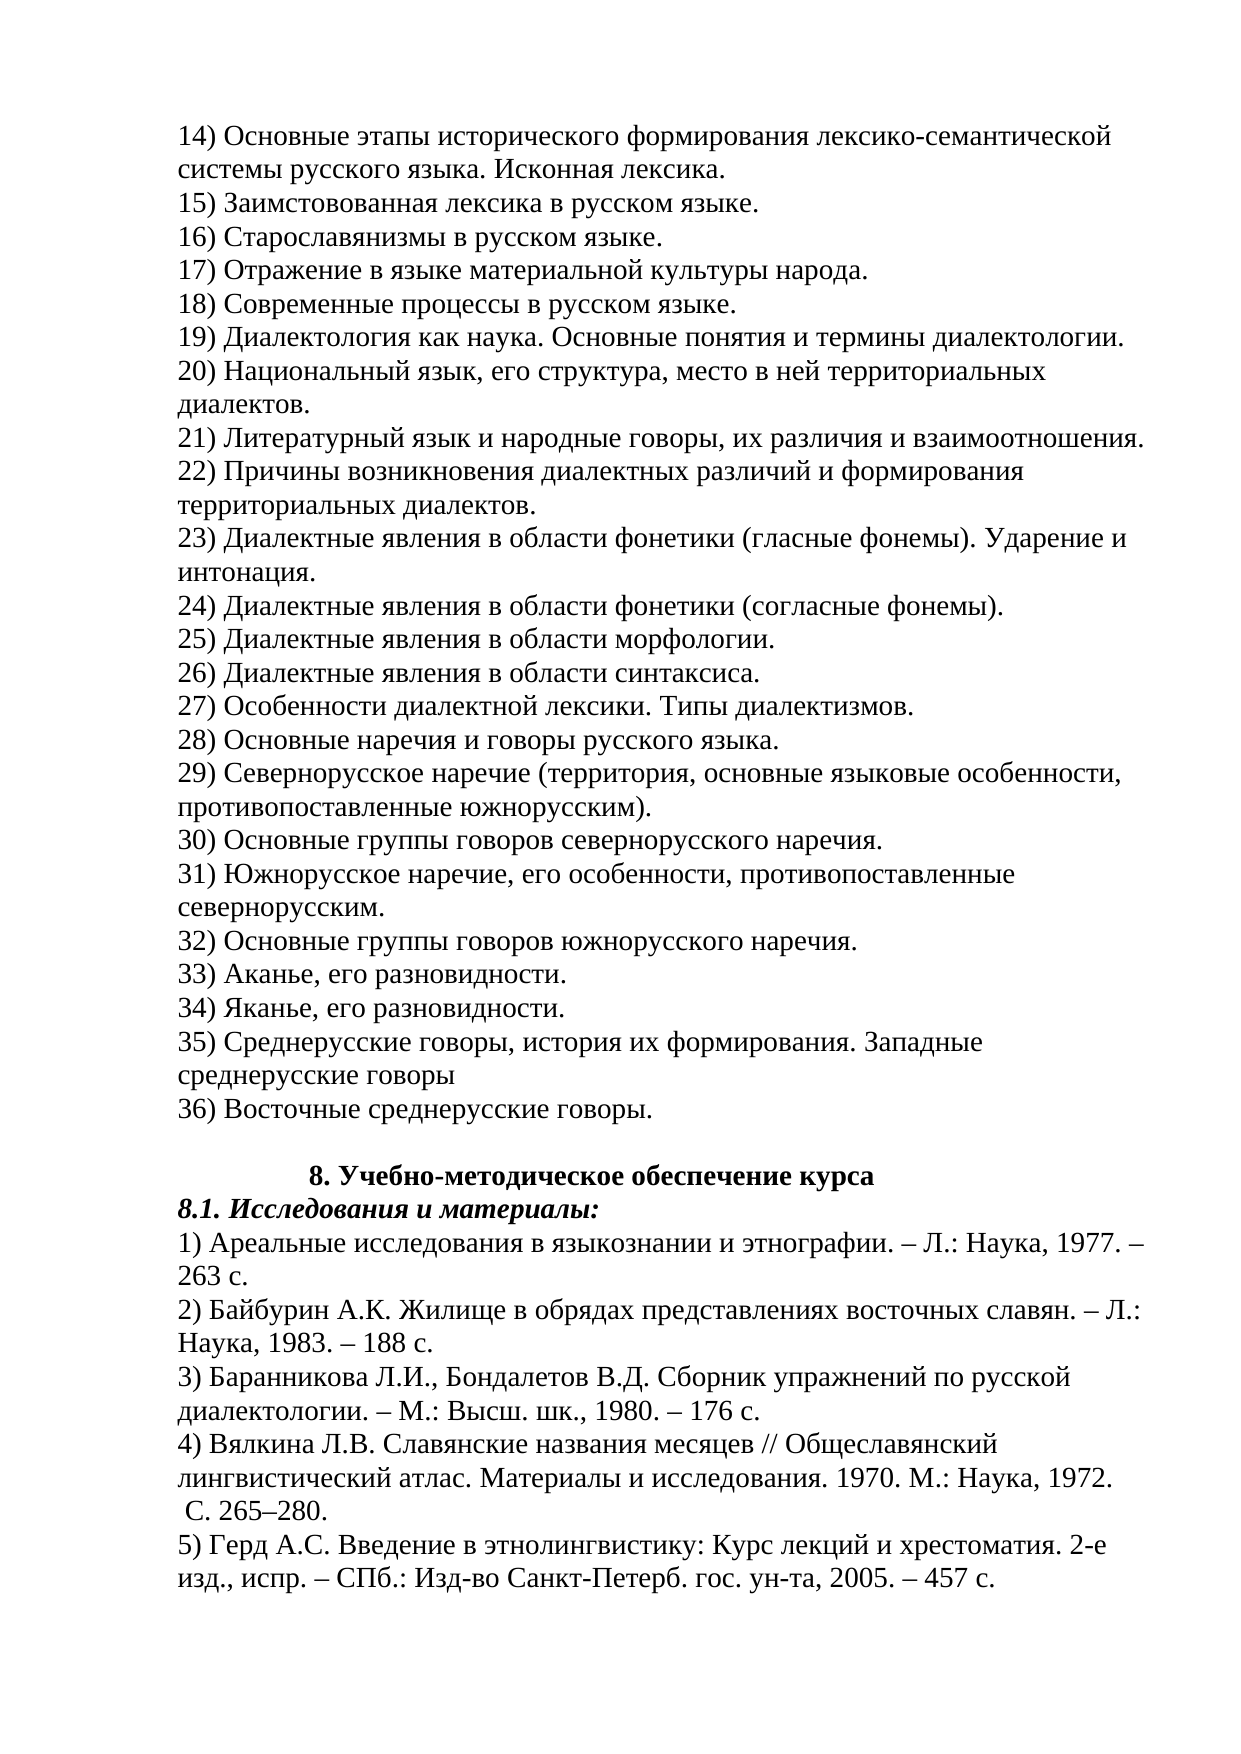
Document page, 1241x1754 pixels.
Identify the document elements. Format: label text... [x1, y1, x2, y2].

text 30) Основные группы говоров севернорусского наречия. [177, 822, 1152, 856]
text 18) Современные процессы в русском языке. [177, 286, 1152, 319]
text 27) Особенности диалектной лексики. Типы диалектизмов. [177, 688, 1152, 722]
text 14) Основные этапы исторического формирования лексико-семантической системы русского языка. Исконная лексика. [177, 118, 1152, 185]
text 26) Диалектные явления в области синтаксиса. [177, 655, 1152, 688]
text 15) Заимстовованная лексика в русском языке. [177, 185, 1152, 219]
text 22) Причины возникновения диалектных различий и формирования территориальных диалектов. [177, 453, 1152, 521]
text 35) Среднерусские говоры, история их формирования. Западные среднерусские говоры [177, 1024, 1152, 1091]
text 5) Герд А.С. Введение в этнолингвистику: Курс лекций и хрестоматия. 2-е изд., испр. – СПб.: Изд-во Санкт-Петерб. гос. ун-та, 2005. – 457 с. [177, 1527, 1152, 1594]
text 19) Диалектология как наука. Основные понятия и термины диалектологии. [177, 319, 1152, 353]
text 31) Южнорусское наречие, его особенности, противопоставленные севернорусским. [177, 856, 1152, 923]
text 36) Восточные среднерусские говоры. [177, 1091, 1152, 1124]
text 23) Диалектные явления в области фонетики (гласные фонемы). Ударение и интонация. [177, 521, 1152, 588]
text 17) Отражение в языке материальной культуры народа. [177, 252, 1152, 286]
text 8. Учебно-методическое обеспечение курса [177, 1158, 1152, 1191]
text 25) Диалектные явления в области морфологии. [177, 621, 1152, 655]
text 24) Диалектные явления в области фонетики (согласные фонемы). [177, 588, 1152, 621]
text 16) Старославянизмы в русском языке. [177, 219, 1152, 252]
text 3) Баранникова Л.И., Бондалетов В.Д. Сборник упражнений по русской диалектологии. – М.: Высш. шк., 1980. – 176 с. [177, 1359, 1152, 1426]
text 28) Основные наречия и говоры русского языка. [177, 722, 1152, 755]
text 20) Национальный язык, его структура, место в ней территориальных диалектов. [177, 353, 1152, 420]
text 33) Аканье, его разновидности. [177, 957, 1152, 990]
text 2) Байбурин А.К. Жилище в обрядах представлениях восточных славян. – Л.: Наука, 1983. – 188 с. [177, 1292, 1152, 1359]
text 34) Яканье, его разновидности. [177, 990, 1152, 1024]
text С. 265–280. [177, 1493, 1152, 1527]
text 29) Севернорусское наречие (территория, основные языковые особенности, противопоставленные южнорусским). [177, 755, 1152, 822]
text 21) Литературный язык и народные говоры, их различия и взаимоотношения. [177, 420, 1152, 453]
text 32) Основные группы говоров южнорусского наречия. [177, 923, 1152, 957]
text 4) Вялкина Л.В. Славянские названия месяцев // Общеславянский лингвистический атлас. Материалы и исследования. 1970. М.: Наука, 1972. [177, 1426, 1152, 1493]
text 1) Ареальные исследования в языкознании и этнографии. – Л.: Наука, 1977. – 263 с. [177, 1225, 1152, 1292]
text 8.1. Исследования и материалы: [177, 1191, 1152, 1225]
